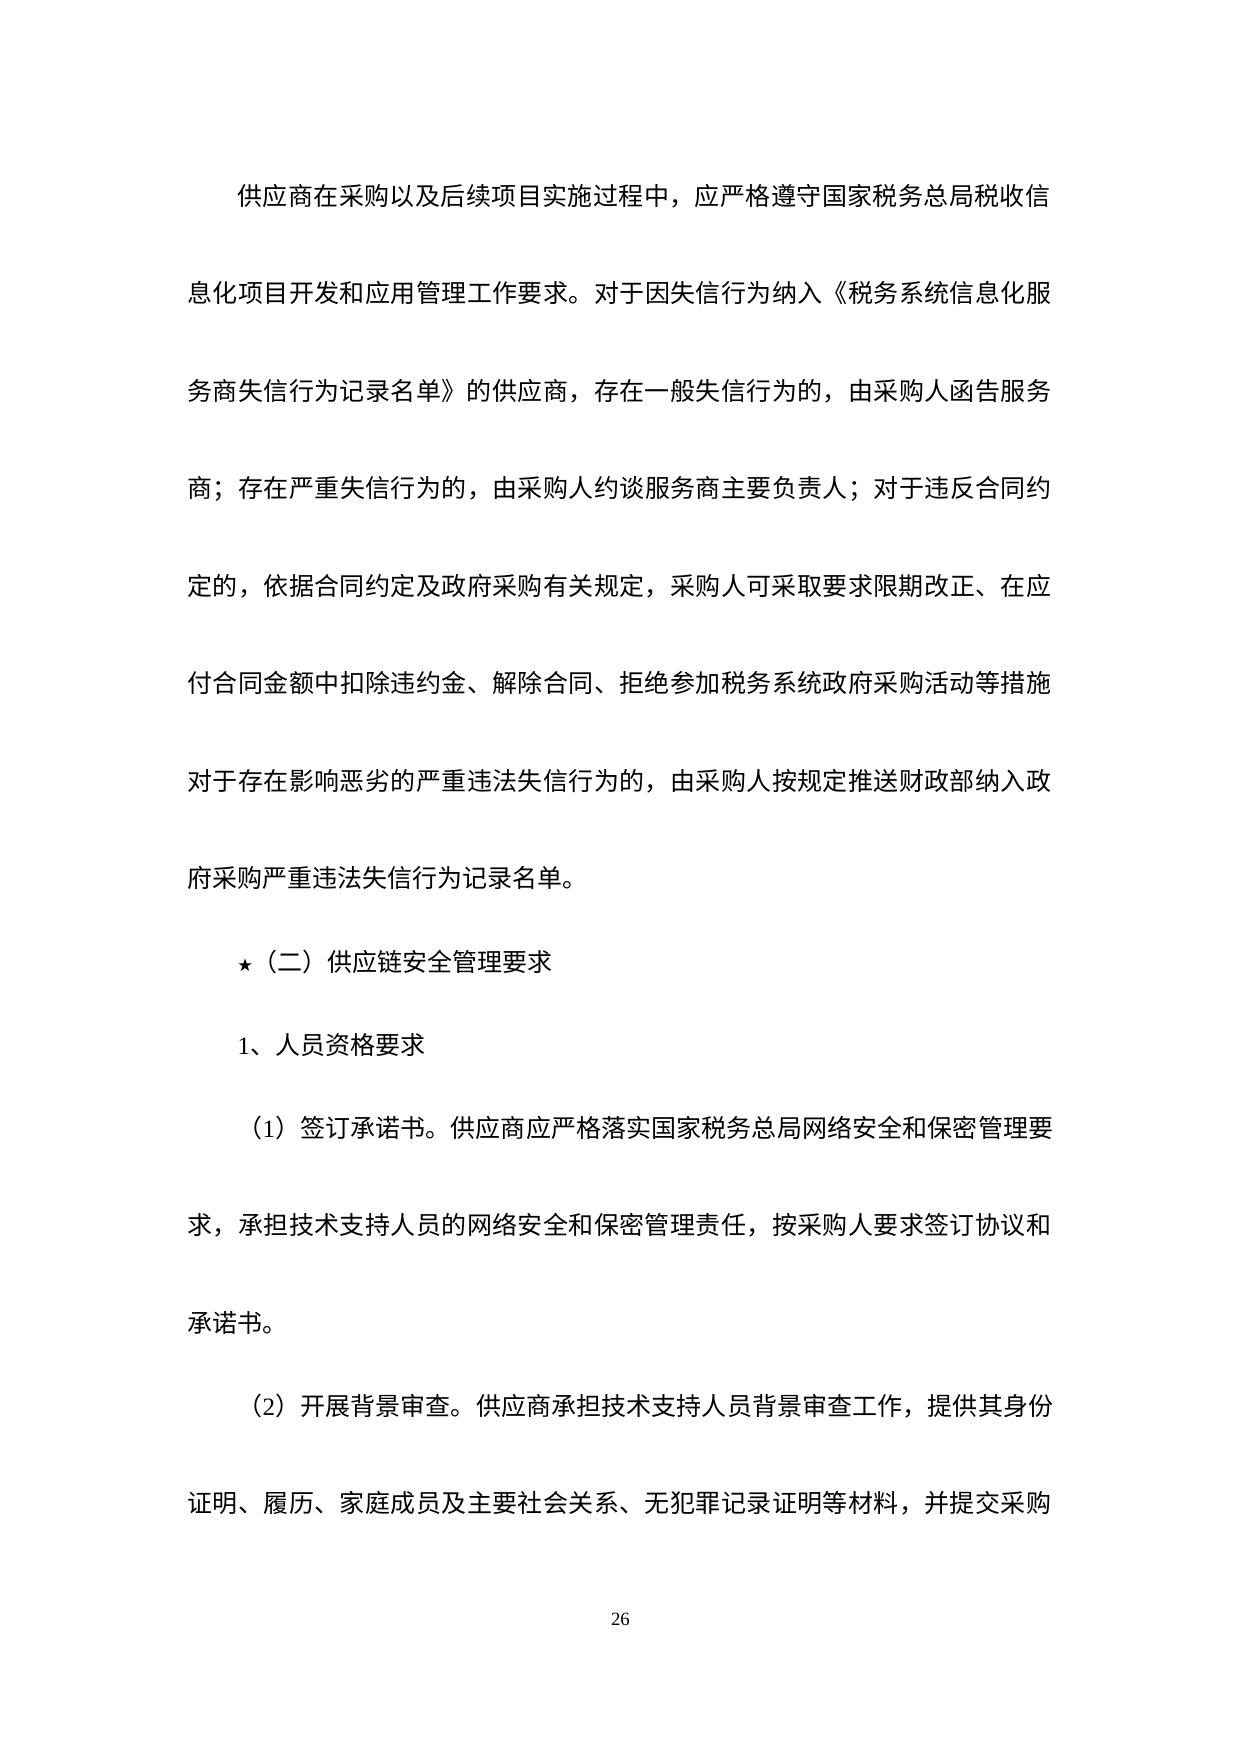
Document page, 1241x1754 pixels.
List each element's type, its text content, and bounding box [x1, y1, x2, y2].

text 供应商在采购以及后续项目实施过程中，应严格遵守国家税务总局税收信息化项目开发和应用管理工作要求。对于因失信行为纳入《税务系统信息化服务商失信行为记录名单》的供应商，存在一般失信行为的，由采购人函告服务商；存在严重失信行为的，由采购人约谈服务商主要负责人；对于违反合同约定的，依据合同约定及政府采购有关规定，采购人可采取要求限期改正、在应付合同金额中扣除违约金、解除合同、拒绝参加税务系统政府采购活动等措施；对于存在影响恶劣的严重违法失信行为的，由采购人按规定推送财政部纳入政府采购严重违法失信行为记录名单。 [187, 162, 1053, 909]
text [187, 1372, 1053, 1534]
text （1）签订承诺书。供应商应严格落实国家税务总局网络安全和保密管理要求，承担技术支持人员的网络安全和保密管理责任，按采购人要求签订协议和承诺书。 [187, 1094, 1053, 1354]
text ★（二）供应链安全管理要求 [187, 928, 1053, 993]
text 1、人员资格要求 [187, 1011, 1053, 1076]
